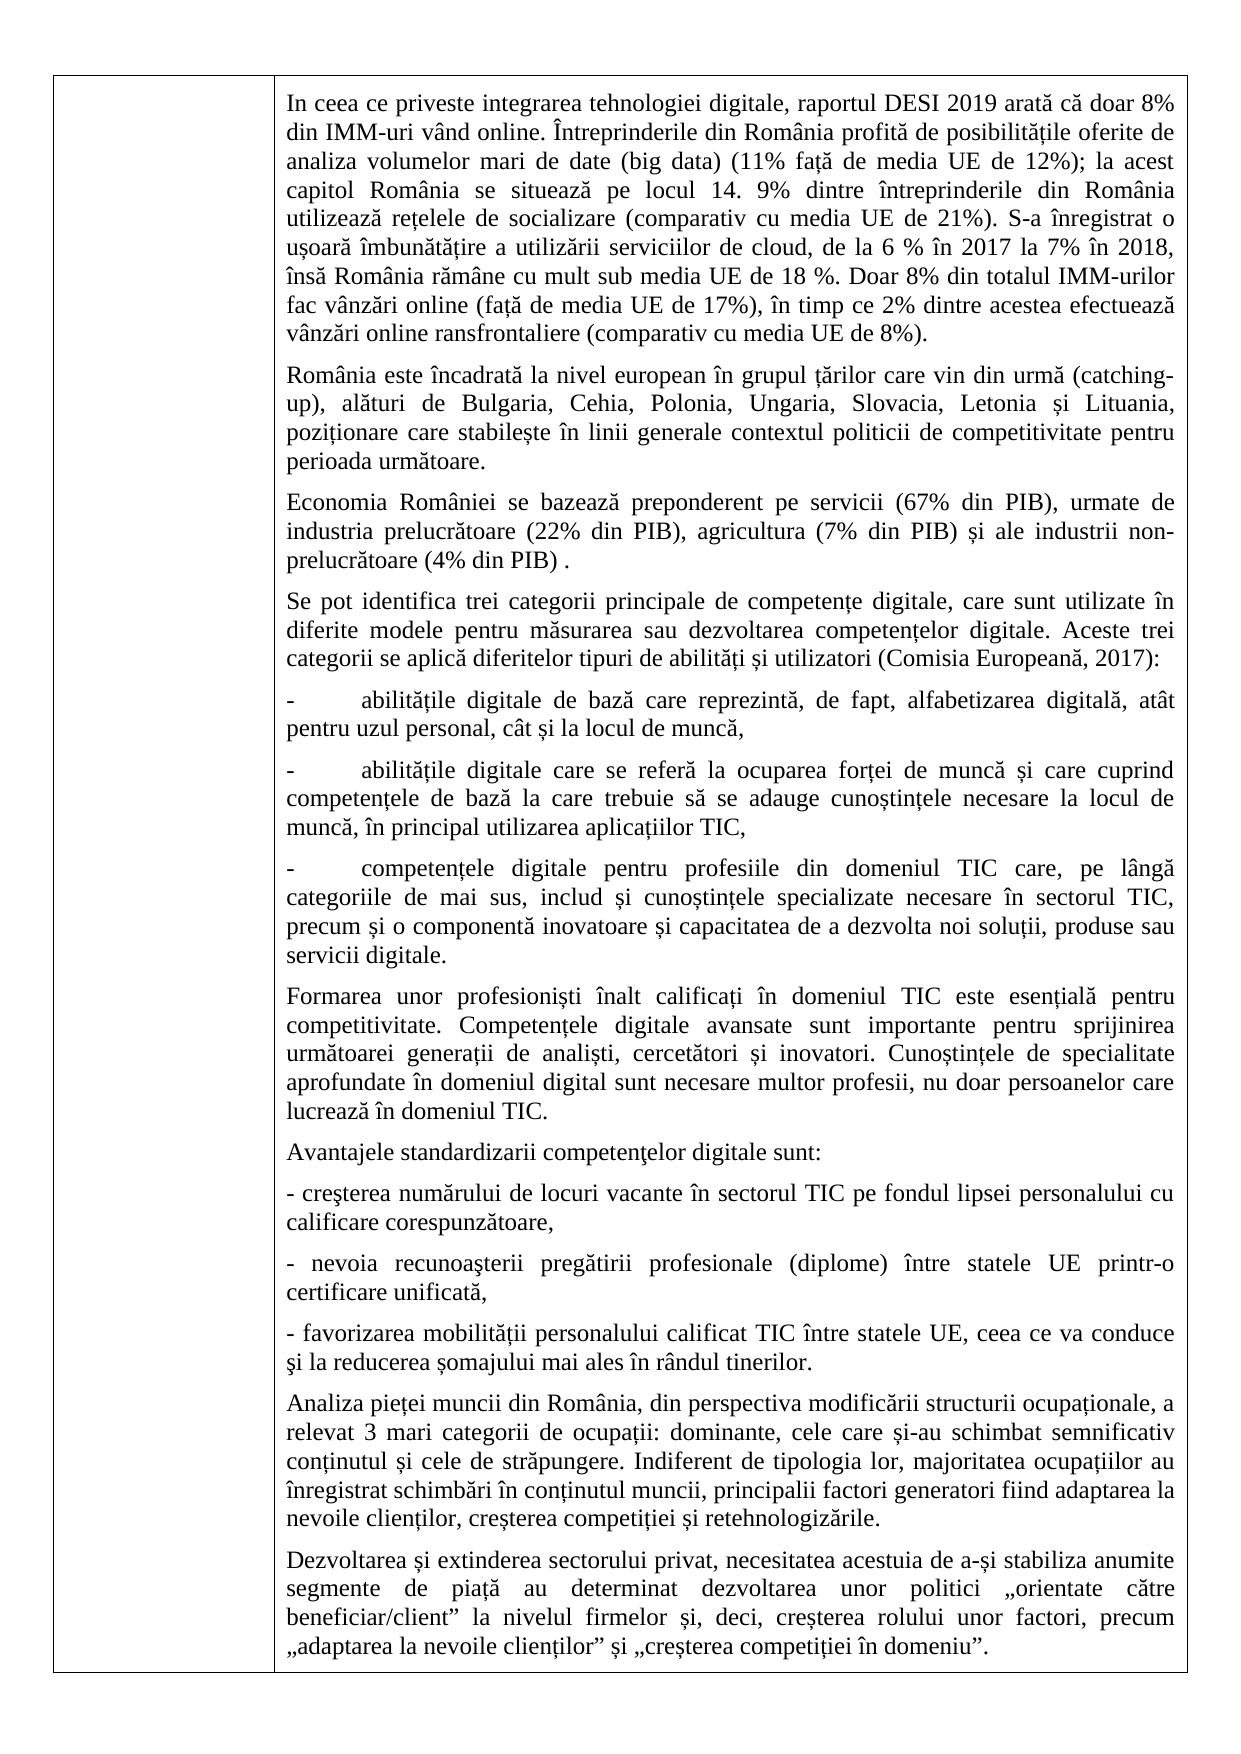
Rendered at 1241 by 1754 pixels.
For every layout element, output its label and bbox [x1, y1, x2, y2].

table_cell [54, 76, 274, 1672]
table_cell [275, 76, 1187, 1672]
